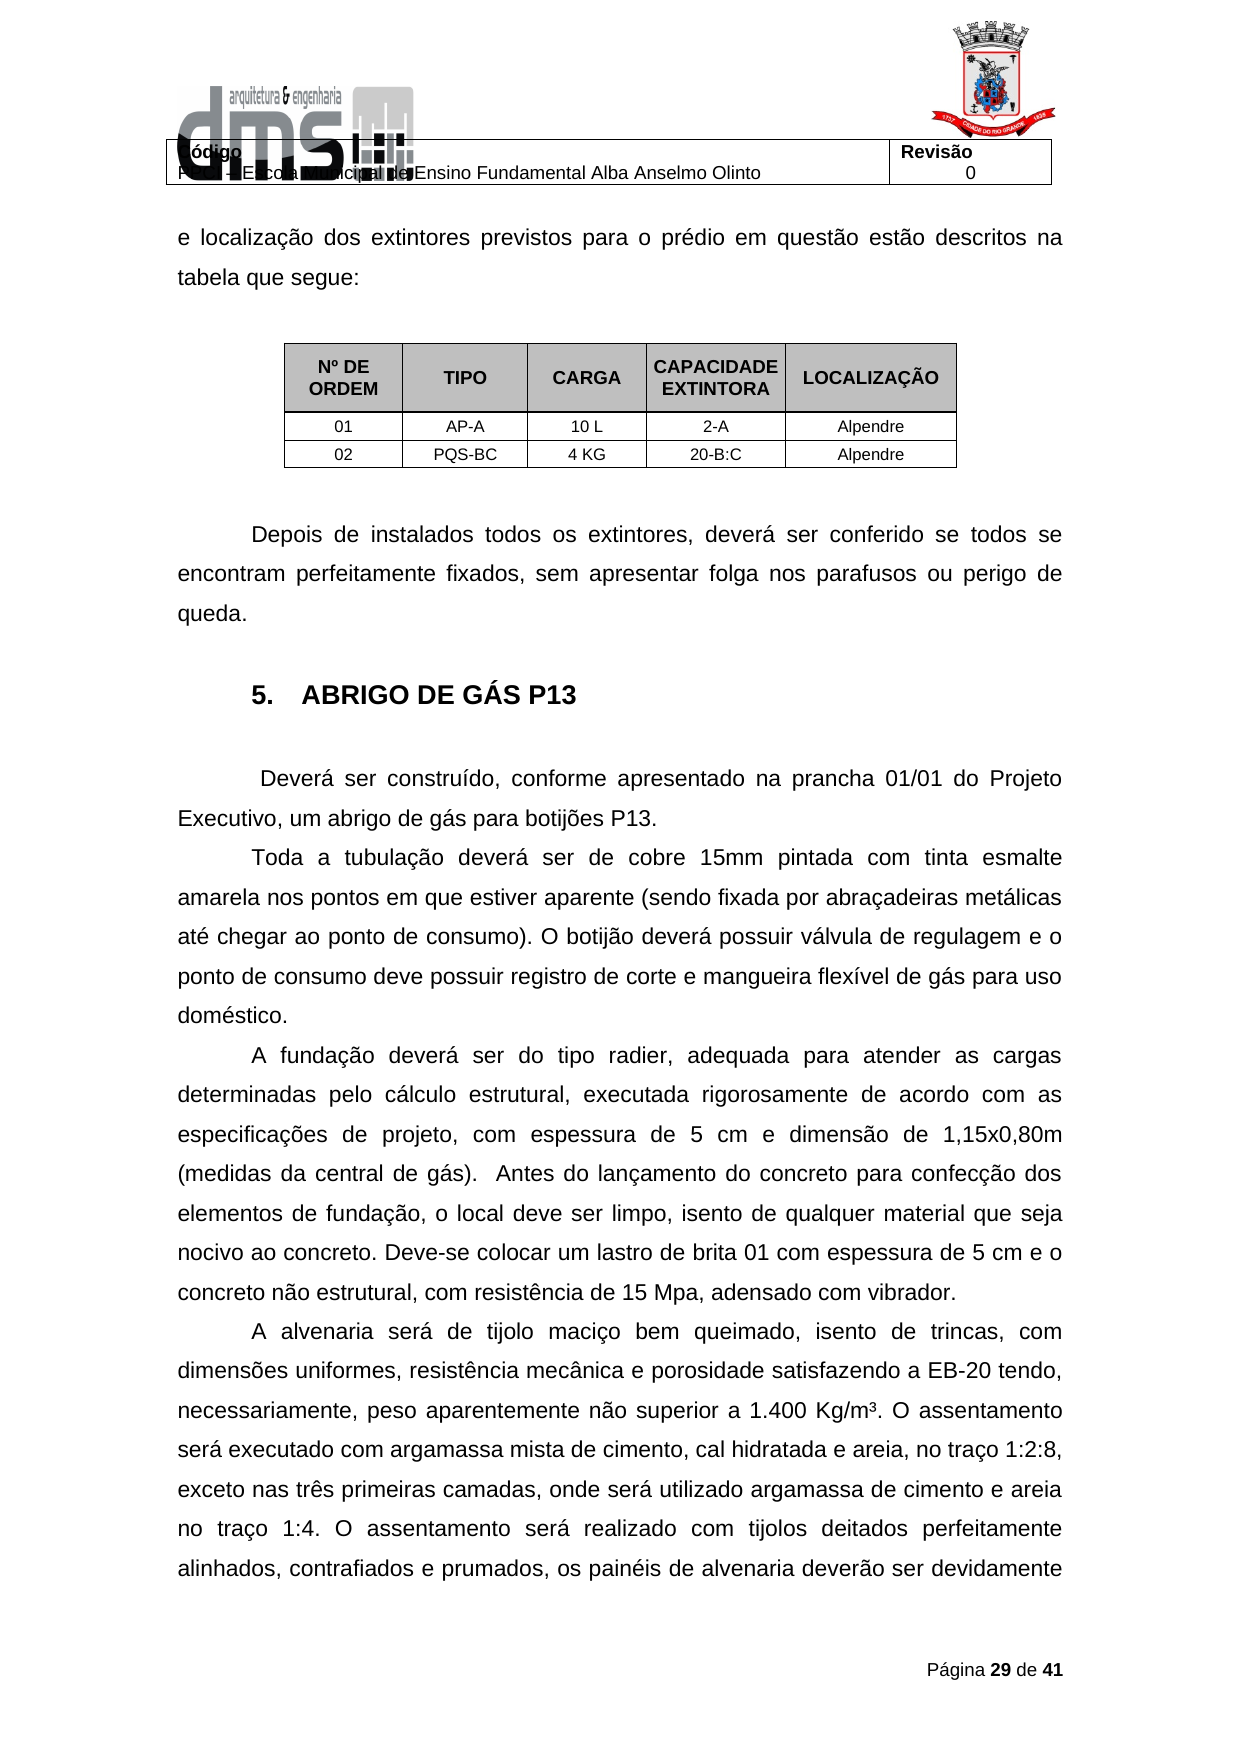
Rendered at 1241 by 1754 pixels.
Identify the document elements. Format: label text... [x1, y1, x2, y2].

table_header CARGA [528, 344, 646, 411]
table_header CAPACIDADE EXTINTORA [647, 344, 785, 411]
table_cell 4 KG [528, 441, 646, 467]
table_cell 10 L [528, 413, 646, 440]
table_cell Alpendre [786, 413, 956, 440]
subtitle ABRIGO DE GÁS P13 [177, 679, 1063, 710]
table_cell 01 [285, 413, 402, 440]
text Depois de instalados todos os extintores, deverá ser conferido se todos se encontram perfeitamente fixados, sem apresentar folga nos parafusos ou perigo de queda. [177, 521, 1063, 626]
picture [931, 21, 1056, 138]
table_cell Alpendre [786, 441, 956, 467]
table_header LOCALIZAÇÃO [786, 344, 956, 411]
text Deverá ser construído, conforme apresentado na prancha 01/01 do Projeto Executivo, um abrigo de gás para botijões P13. [177, 765, 1063, 831]
table_cell 20-B:C [647, 441, 785, 467]
table_cell 2-A [647, 413, 785, 440]
table_cell PQS-BC [403, 441, 527, 467]
table_cell AP-A [403, 413, 527, 440]
text Toda a tubulação deverá ser de cobre 15mm pintada com tinta esmalte amarela nos pontos em que estiver aparente (sendo fixada por abraçadeiras metálicas até chegar ao ponto de consumo). O botijão deverá possuir válvula de regulagem e o ponto de consumo deve possuir registro de corte e mangueira flexível de gás para uso doméstico. [177, 844, 1063, 1028]
table_cell 02 [285, 441, 402, 467]
picture [177, 86, 414, 139]
table_header TIPO [403, 344, 527, 411]
text A fundação deverá ser do tipo radier, adequada para atender as cargas determinadas pelo cálculo estrutural, executada rigorosamente de acordo com as especificações de projeto, com espessura de 5 cm e dimensão de 1,15x0,80m (medidas da central de gás). Antes do lançamento do concreto para confecção dos elementos de fundação, o local deve ser limpo, isento de qualquer material que seja nocivo ao concreto. Deve-se colocar um lastro de brita 01 com espessura de 5 cm e o concreto não estrutural, com resistência de 15 Mpa, adensado com vibrador. [177, 1042, 1063, 1305]
picture [177, 140, 414, 181]
table_header Nº DE ORDEM [285, 344, 402, 411]
